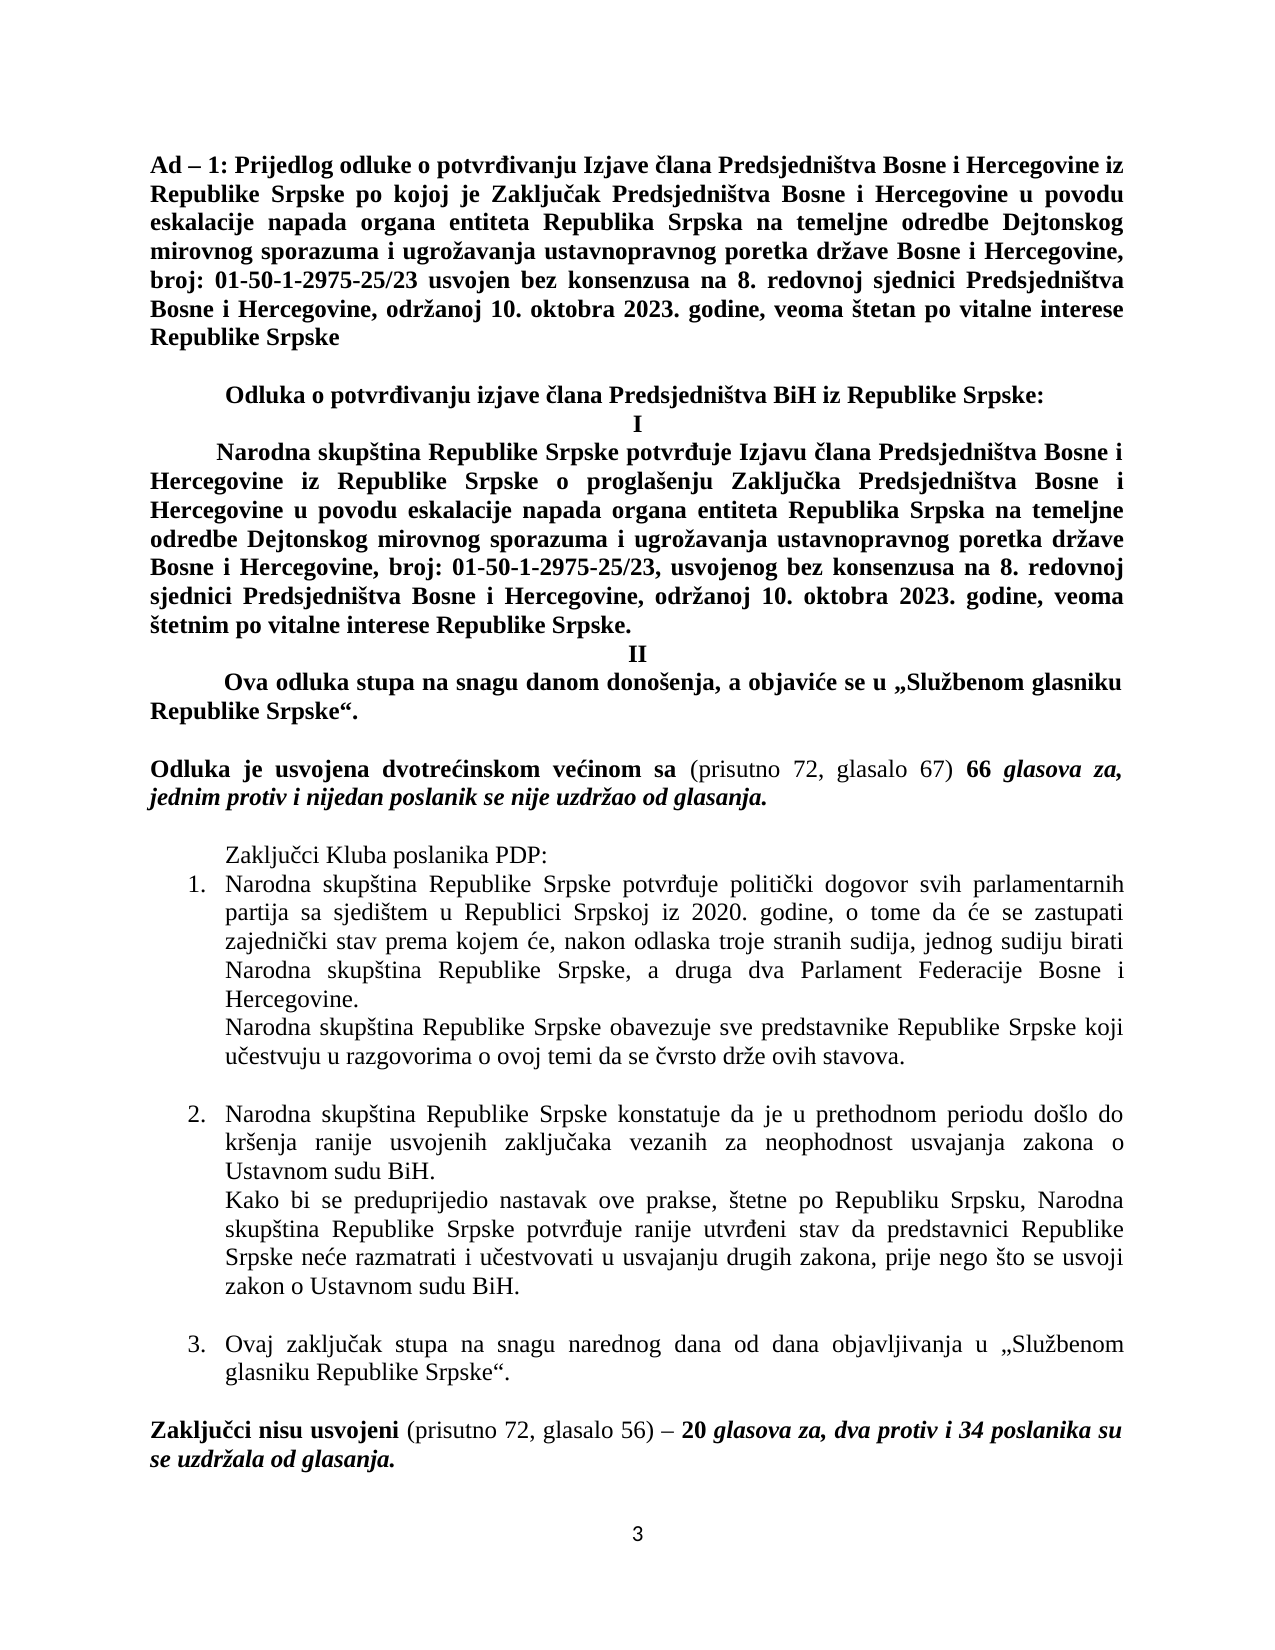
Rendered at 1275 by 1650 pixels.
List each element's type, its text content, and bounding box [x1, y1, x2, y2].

text Odluka je usvojena dvotrećinskom većinom sa (prisutno 72, glasalo 67) 66 glasova za, jednim protiv i nijedan poslanik se nije uzdržao od glasanja. [150, 754, 1125, 811]
text Odluka o potvrđivanju izjave člana Predsjedništva BiH iz Republike Srpske: [150, 380, 1125, 409]
text II [150, 639, 1125, 667]
list Narodna skupština Republike Srpske potvrđuje politički dogovor svih parlamentarnih partija sa sjedištem u Republici Srpskoj iz 2020. godine, o tome da će se zastupati zajednički stav prema kojem će, nakon odlaska troje stranih sudija, jednog sudiju birati Narodna skupština Republike Srpske, a druga dva Parlament Federacije Bosne i Hercegovine. [187, 869, 1125, 1012]
text Ova odluka stupa na snagu danom donošenja, a objaviće se u „Službenom glasniku Republike Srpske“. [150, 667, 1125, 725]
text Narodna skupština Republike Srpske potvrđuje Izjavu člana Predsjedništva Bosne i Hercegovine iz Republike Srpske o proglašenju Zaključka Predsjedništva Bosne i Hercegovine u povodu eskalacije napada organa entiteta Republika Srpska na temeljne odredbe Dejtonskog mirovnog sporazuma i ugrožavanja ustavnopravnog poretka države Bosne i Hercegovine, broj: 01-50-1-2975-25/23, usvojenog bez konsenzusa na 8. redovnoj sjednici Predsjedništva Bosne i Hercegovine, održanoj 10. oktobra 2023. godine, veoma štetnim po vitalne interese Republike Srpske. [150, 437, 1125, 639]
text I [150, 409, 1125, 437]
text Narodna skupština Republike Srpske obavezuje sve predstavnike Republike Srpske koji učestvuju u razgovorima o ovoj temi da se čvrsto drže ovih stavova. [225, 1012, 1125, 1070]
list Ovaj zaključak stupa na snagu narednog dana od dana objavljivanja u „Službenom glasniku Republike Srpske“. [187, 1329, 1125, 1386]
text Kako bi se preduprijedio nastavak ove prakse, štetne po Republiku Srpsku, Narodna skupština Republike Srpske potvrđuje ranije utvrđeni stav da predstavnici Republike Srpske neće razmatrati i učestvovati u usvajanju drugih zakona, prije nego što se usvoji zakon o Ustavnom sudu BiH. [225, 1185, 1125, 1300]
text Zaključci nisu usvojeni (prisutno 72, glasalo 56) – 20 glasova za, dva protiv i 34 poslanika su se uzdržala od glasanja. [150, 1415, 1125, 1472]
text Zaključci Kluba poslanika PDP: [150, 840, 1125, 869]
list Narodna skupština Republike Srpske konstatuje da je u prethodnom periodu došlo do kršenja ranije usvojenih zaključaka vezanih za neophodnost usvajanja zakona o Ustavnom sudu BiH. [187, 1099, 1125, 1185]
text Ad – 1: Prijedlog odluke o potvrđivanju Izjave člana Predsjedništva Bosne i Hercegovine iz Republike Srpske po kojoj je Zaključak Predsjedništva Bosne i Hercegovine u povodu eskalacije napada organa entiteta Republika Srpska na temeljne odredbe Dejtonskog mirovnog sporazuma i ugrožavanja ustavnopravnog poretka države Bosne i Hercegovine, broj: 01-50-1-2975-25/23 usvojen bez konsenzusa na 8. redovnoj sjednici Predsjedništva Bosne i Hercegovine, održanoj 10. oktobra 2023. godine, veoma štetan po vitalne interese Republike Srpske [150, 150, 1125, 351]
